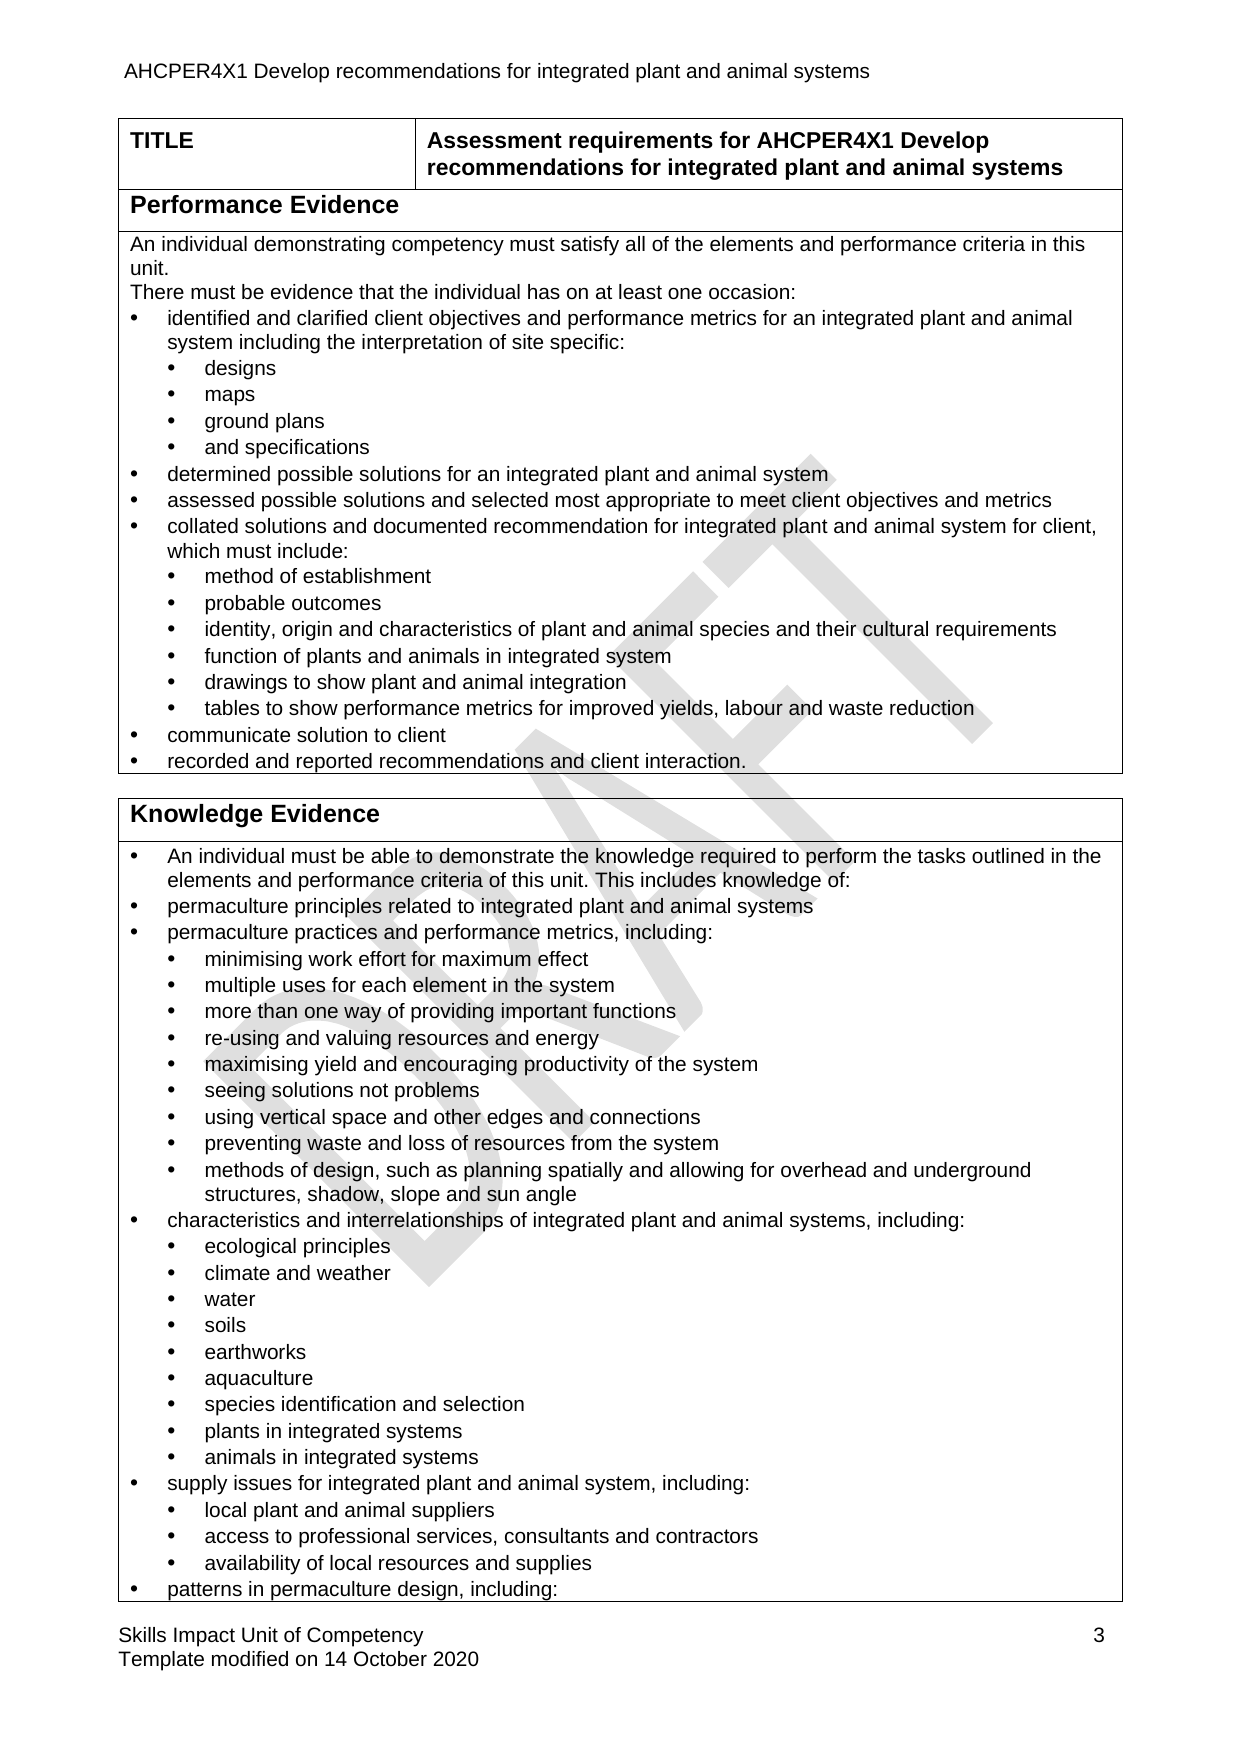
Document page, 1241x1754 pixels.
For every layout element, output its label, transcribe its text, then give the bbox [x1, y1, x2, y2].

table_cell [119, 842, 1122, 1601]
table_cell Performance Evidence [119, 190, 1122, 231]
table_header Assessment requirements for AHCPER4X1 Develop recommendations for integrated plant and animal systems [416, 119, 1122, 188]
table_cell An individual demonstrating competency must satisfy all of the elements and performance criteria in this unit. There must be evidence that the individual has on at least one occasion: identified and clarified client objectives and performance metrics for an integrated plant and animal system including the interpretation of site specific: designs maps ground plans and specifications determined possible solutions for an integrated plant and animal system assessed possible solutions and selected most appropriate to meet client objectives and metrics collated solutions and documented recommendation for integrated plant and animal system for client, which must include: method of establishment probable outcomes identity, origin and characteristics of plant and animal species and their cultural requirements function of plants and animals in integrated system drawings to show plant and animal integration tables to show performance metrics for improved yields, labour and waste reduction communicate solution to client recorded and reported recommendations and client interaction. [119, 232, 1122, 773]
table_header TITLE [119, 119, 415, 188]
table_header Knowledge Evidence [119, 799, 1122, 841]
